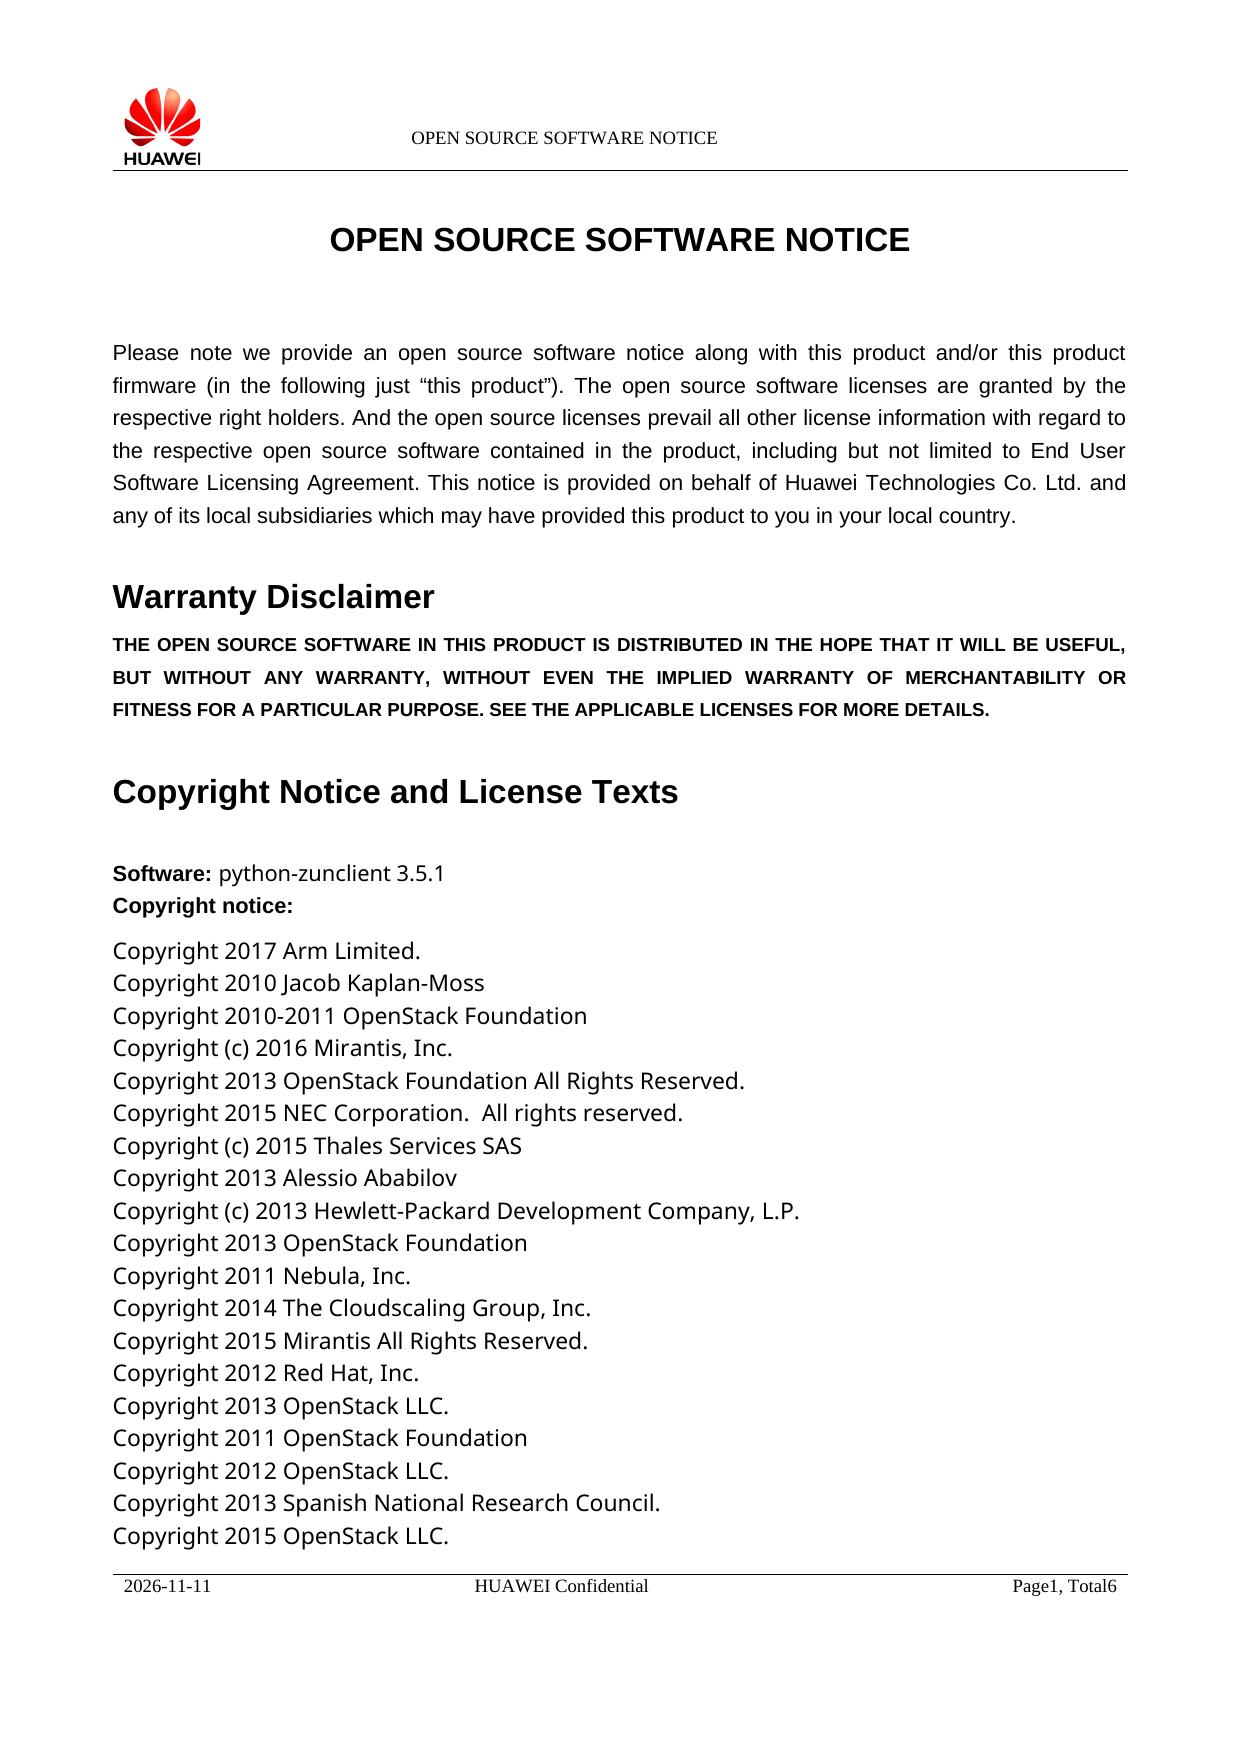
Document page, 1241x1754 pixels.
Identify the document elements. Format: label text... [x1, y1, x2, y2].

text Warranty Disclaimer [112, 564, 1128, 629]
picture [124, 88, 201, 165]
text Copyright Notice and License Texts [112, 759, 1128, 824]
text Please note we provide an open source software notice along with this product and/or this product firmware (in the following just “this product”). The open source software licenses are granted by the respective right holders. And the open source licenses prevail all other license information with regard to the respective open source software contained in the product, including but not limited to End User Software Licensing Agreement. This notice is provided on behalf of Huawei Technologies Co. Ltd. and any of its local subsidiaries which may have provided this product to you in your local country. [112, 336, 1128, 531]
title Software: python-zunclient 3.5.1 [112, 856, 1128, 889]
text OPEN SOURCE SOFTWARE NOTICE [112, 206, 1128, 271]
text The open source software in this product is distributed in the hope that it will be useful, but WITHOUT ANY WARRANTY, without even the implied warranty of MERCHANTABILITY or FITNESS FOR A PARTICULAR PURPOSE. See the applicable licenses for more details. [112, 629, 1128, 726]
text Copyright notice: [112, 889, 1128, 921]
